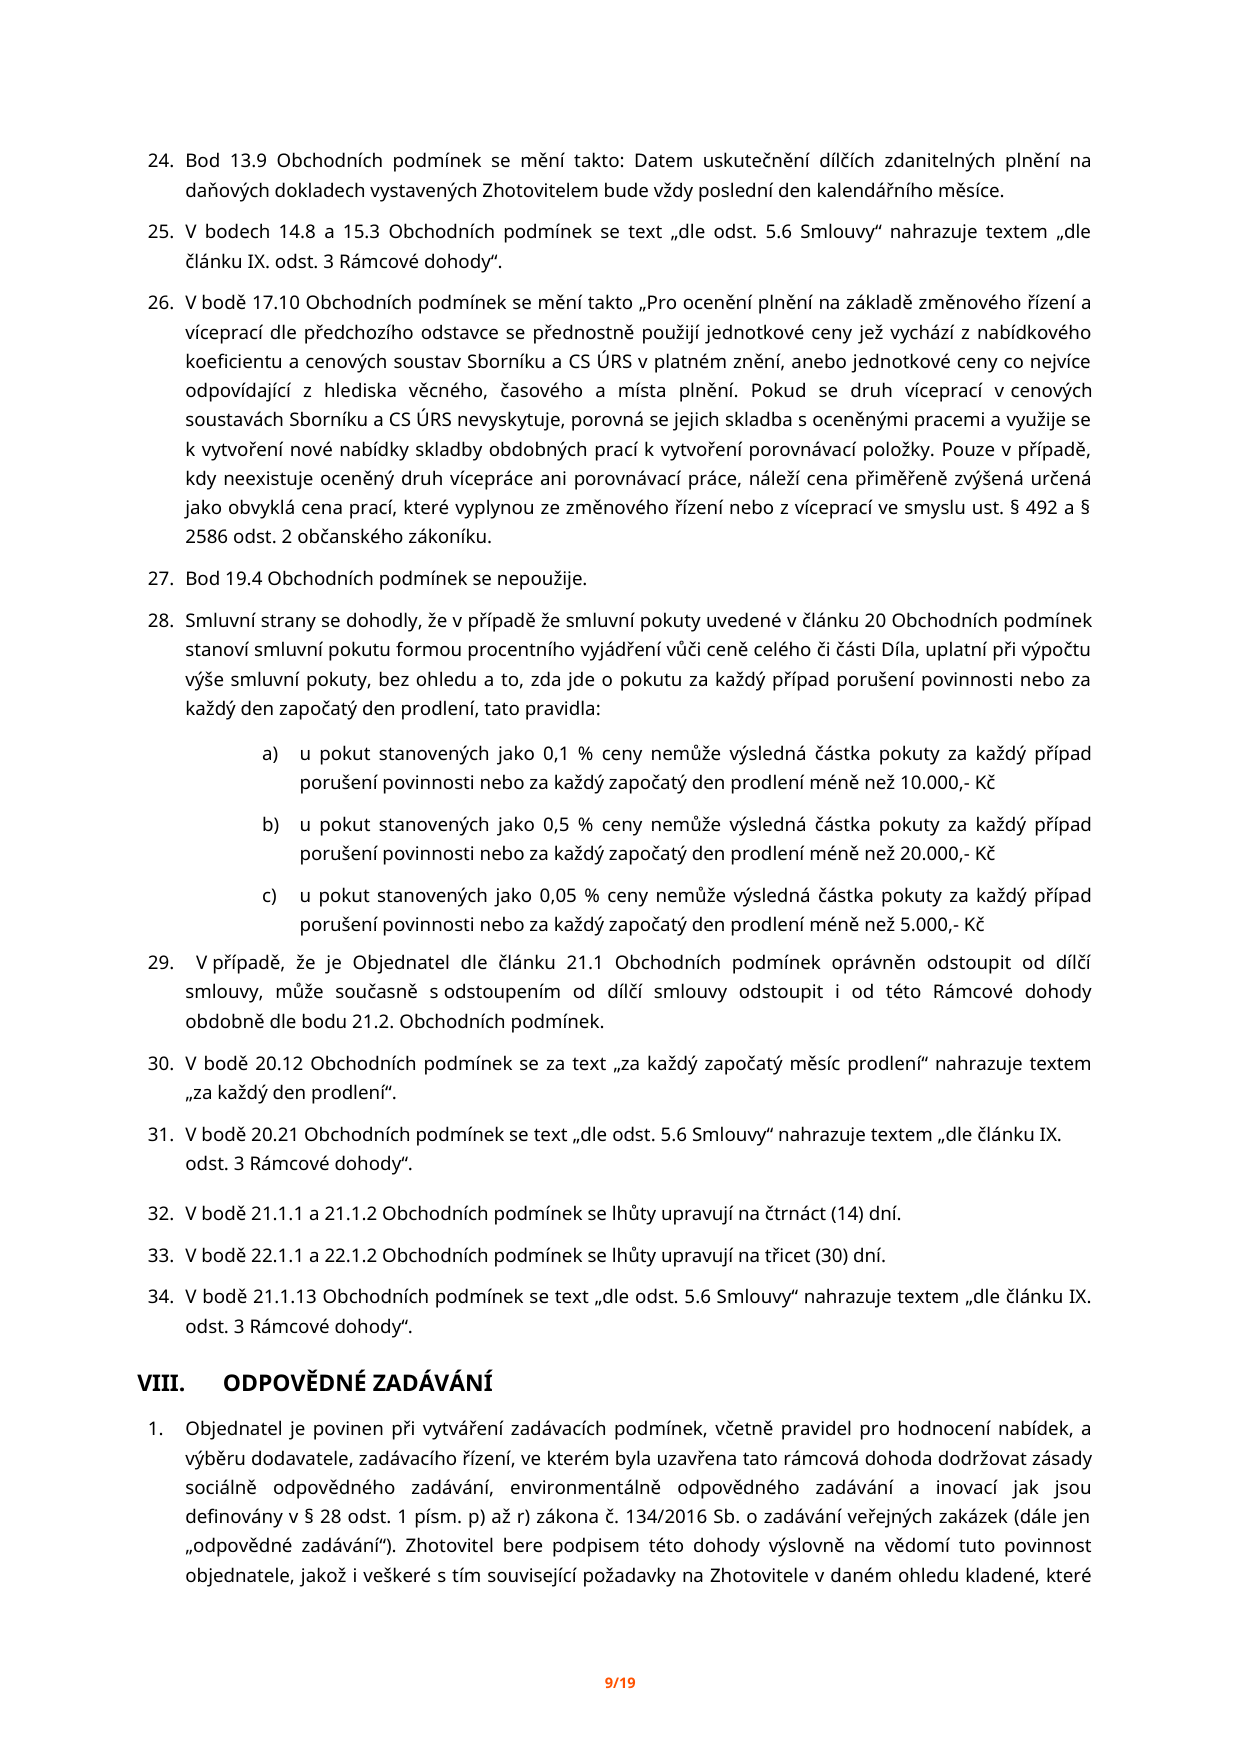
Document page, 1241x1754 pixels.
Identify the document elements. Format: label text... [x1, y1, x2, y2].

list Bod 19.4 Obchodních podmínek se nepoužije. [148, 566, 1093, 591]
list V bodě 20.12 Obchodních podmínek se za text „za každý započatý měsíc prodlení“ nahrazuje textem „za každý den prodlení“. [148, 1050, 1093, 1104]
list V bodě 22.1.1 a 22.1.2 Obchodních podmínek se lhůty upravují na třicet (30) dní. [148, 1242, 1093, 1267]
list V bodě 17.10 Obchodních podmínek se mění takto „Pro ocenění plnění na základě změnového řízení a víceprací dle předchozího odstavce se přednostně použijí jednotkové ceny jež vychází z nabídkového koeficientu a cenových soustav Sborníku a CS ÚRS v platném znění, anebo jednotkové ceny co nejvíce odpovídající z hlediska věcného, časového a místa plnění. Pokud se druh víceprací v cenových soustavách Sborníku a CS ÚRS nevyskytuje, porovná se jejich skladba s oceněnými pracemi a využije se k vytvoření nové nabídky skladby obdobných prací k vytvoření porovnávací položky. Pouze v případě, kdy neexistuje oceněný druh vícepráce ani porovnávací práce, náleží cena přiměřeně zvýšená určená jako obvyklá cena prací, které vyplynou ze změnového řízení nebo z víceprací ve smyslu ust. § 492 a § 2586 odst. 2 občanského zákoníku. [148, 290, 1093, 549]
list u pokut stanovených jako 0,1 % ceny nemůže výsledná částka pokuty za každý případ porušení povinnosti nebo za každý započatý den prodlení méně než 10.000,- Kč [262, 737, 1093, 795]
list Smluvní strany se dohodly, že v případě že smluvní pokuty uvedené v článku 20 Obchodních podmínek stanoví smluvní pokutu formou procentního vyjádření vůči ceně celého či části Díla, uplatní při výpočtu výše smluvní pokuty, bez ohledu a to, zda jde o pokutu za každý případ porušení povinnosti nebo za každý den započatý den prodlení, tato pravidla: [148, 607, 1093, 721]
list Bod 13.9 Obchodních podmínek se mění takto: Datem uskutečnění dílčích zdanitelných plnění na daňových dokladech vystavených Zhotovitelem bude vždy poslední den kalendářního měsíce. [148, 148, 1093, 202]
list ODPOVĚDNÉ ZADÁVÁNÍ [185, 1367, 1093, 1398]
list V bodech 14.8 a 15.3 Obchodních podmínek se text „dle odst. 5.6 Smlouvy“ nahrazuje textem „dle článku IX. odst. 3 Rámcové dohody“. [148, 219, 1093, 273]
list V bodě 20.21 Obchodních podmínek se text „dle odst. 5.6 Smlouvy“ nahrazuje textem „dle článku IX. odst. 3 Rámcové dohody“. [148, 1121, 1093, 1176]
list V bodě 21.1.13 Obchodních podmínek se text „dle odst. 5.6 Smlouvy“ nahrazuje textem „dle článku IX. odst. 3 Rámcové dohody“. [148, 1284, 1093, 1338]
list V případě, že je Objednatel dle článku 21.1 Obchodních podmínek oprávněn odstoupit od dílčí smlouvy, může současně s odstoupením od dílčí smlouvy odstoupit i od této Rámcové dohody obdobně dle bodu 21.2. Obchodních podmínek. [148, 949, 1093, 1033]
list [148, 1416, 1093, 1588]
list u pokut stanovených jako 0,05 % ceny nemůže výsledná částka pokuty za každý případ porušení povinnosti nebo za každý započatý den prodlení méně než 5.000,- Kč [262, 879, 1093, 937]
list V bodě 21.1.1 a 21.1.2 Obchodních podmínek se lhůty upravují na čtrnáct (14) dní. [148, 1200, 1093, 1226]
list u pokut stanovených jako 0,5 % ceny nemůže výsledná částka pokuty za každý případ porušení povinnosti nebo za každý započatý den prodlení méně než 20.000,- Kč [262, 808, 1093, 866]
